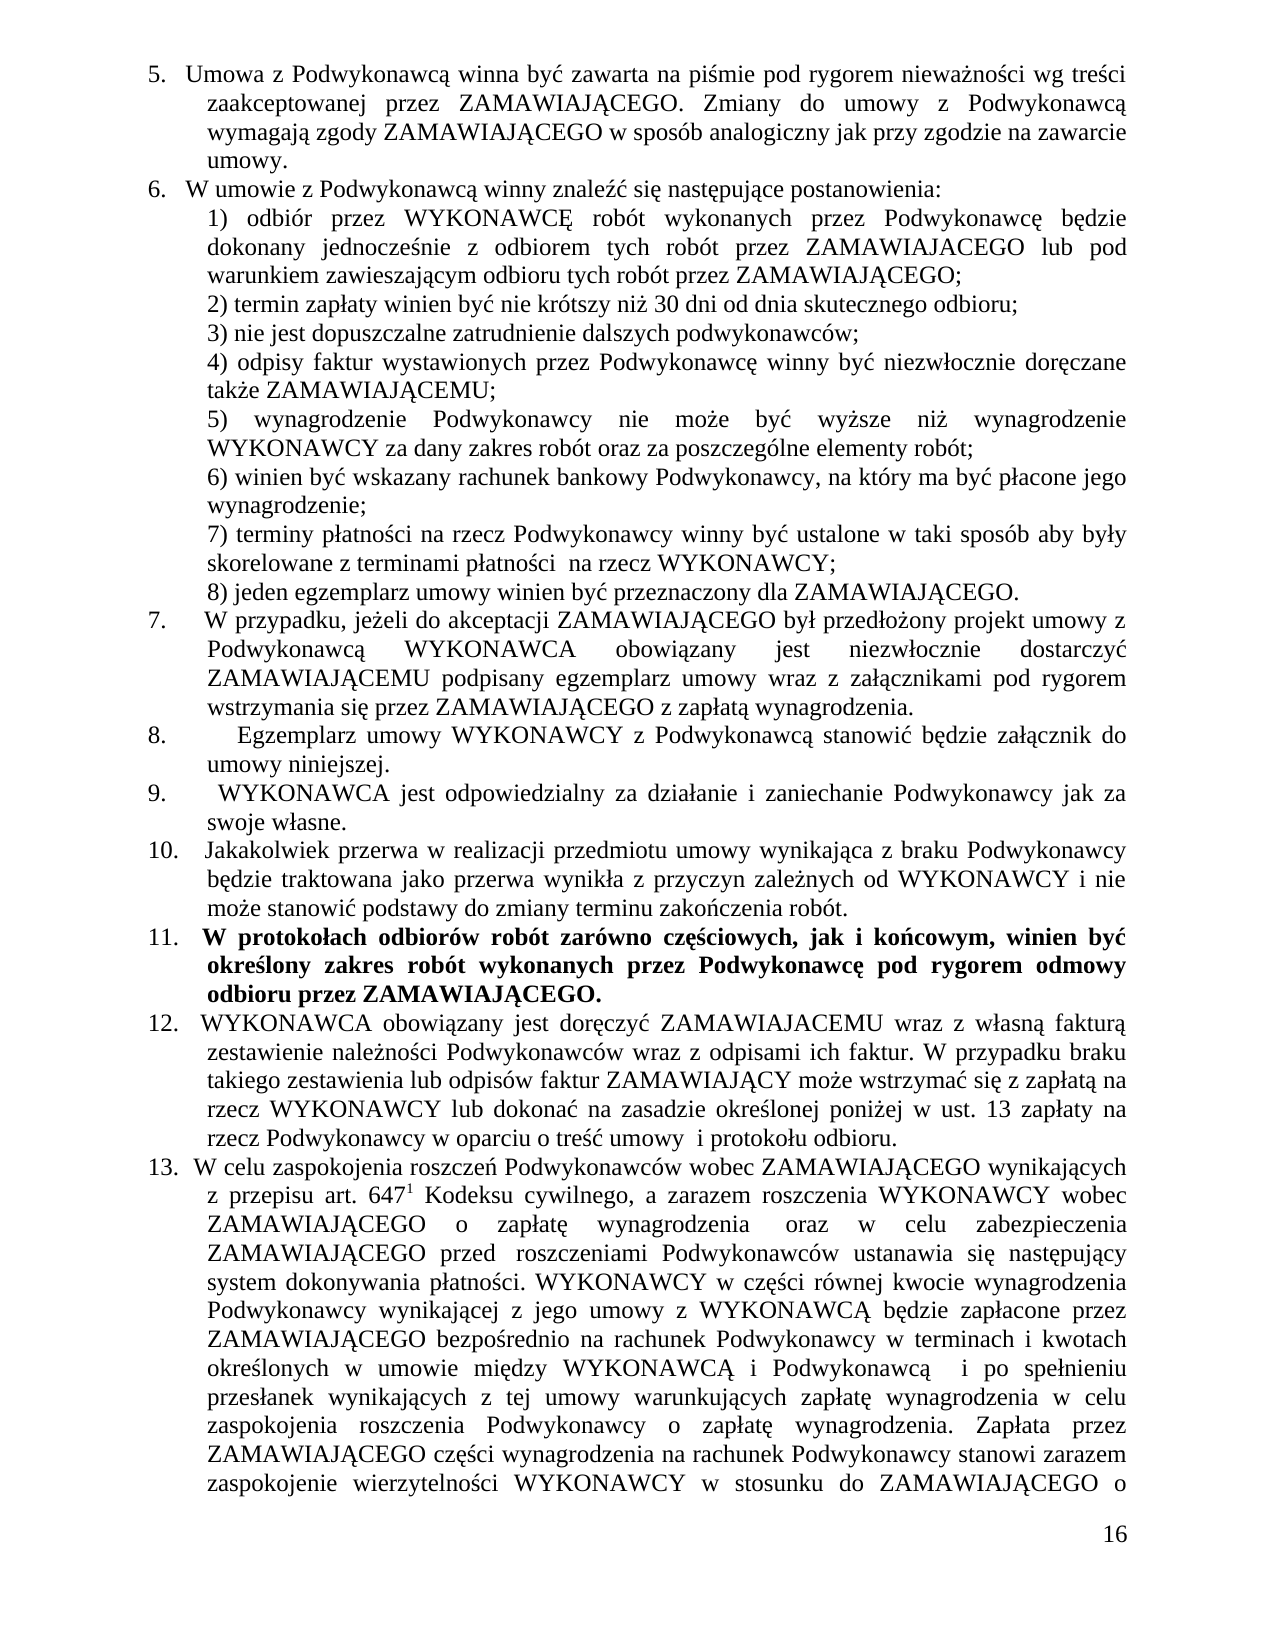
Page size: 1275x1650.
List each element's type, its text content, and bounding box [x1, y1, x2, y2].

text 5) wynagrodzenie Podwykonawcy nie może być wyższe niż wynagrodzenie WYKONAWCY za dany zakres robót oraz za poszczególne elementy robót; [207, 404, 1127, 462]
text 2) termin zapłaty winien być nie krótszy niż 30 dni od dnia skutecznego odbioru; [148, 289, 1127, 318]
list W umowie z Podwykonawcą winny znaleźć się następujące postanowienia: [148, 174, 1127, 203]
text 6) winien być wskazany rachunek bankowy Podwykonawcy, na który ma być płacone jego wynagrodzenie; [207, 462, 1127, 519]
text 12. WYKONAWCA obowiązany jest doręczyć ZAMAWIAJACEMU wraz z własną fakturą zestawienie należności Podwykonawców wraz z odpisami ich faktur. W przypadku braku takiego zestawienia lub odpisów faktur ZAMAWIAJĄCY może wstrzymać się z zapłatą na rzecz WYKONAWCY lub dokonać na zasadzie określonej poniżej w ust. 13 zapłaty na rzecz Podwykonawcy w oparciu o treść umowy i protokołu odbioru. [148, 1008, 1127, 1152]
list Umowa z Podwykonawcą winna być zawarta na piśmie pod rygorem nieważności wg treści zaakceptowanej przez ZAMAWIAJĄCEGO. Zmiany do umowy z Podwykonawcą wymagają zgody ZAMAWIAJĄCEGO w sposób analogiczny jak przy zgodzie na zawarcie umowy. [148, 59, 1127, 174]
text 8. Egzemplarz umowy WYKONAWCY z Podwykonawcą stanowić będzie załącznik do umowy niniejszej. [148, 720, 1127, 778]
text 4) odpisy faktur wystawionych przez Podwykonawcę winny być niezwłocznie doręczane także ZAMAWIAJĄCEMU; [207, 347, 1127, 404]
text 1) odbiór przez WYKONAWCĘ robót wykonanych przez Podwykonawcę będzie dokonany jednocześnie z odbiorem tych robót przez ZAMAWIAJACEGO lub pod warunkiem zawieszającym odbioru tych robót przez ZAMAWIAJĄCEGO; [207, 203, 1127, 289]
text 7) terminy płatności na rzecz Podwykonawcy winny być ustalone w taki sposób aby były skorelowane z terminami płatności na rzecz WYKONAWCY; [207, 519, 1127, 577]
text 7. W przypadku, jeżeli do akceptacji ZAMAWIAJĄCEGO był przedłożony projekt umowy z Podwykonawcą WYKONAWCA obowiązany jest niezwłocznie dostarczyć ZAMAWIAJĄCEMU podpisany egzemplarz umowy wraz z załącznikami pod rygorem wstrzymania się przez ZAMAWIAJĄCEGO z zapłatą wynagrodzenia. [148, 605, 1127, 720]
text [148, 1152, 1127, 1497]
text 11. W protokołach odbiorów robót zarówno częściowych, jak i końcowym, winien być określony zakres robót wykonanych przez Podwykonawcę pod rygorem odmowy odbioru przez ZAMAWIAJĄCEGO. [148, 922, 1127, 1008]
text 9. WYKONAWCA jest odpowiedzialny za działanie i zaniechanie Podwykonawcy jak za swoje własne. [148, 778, 1127, 835]
text 10. Jakakolwiek przerwa w realizacji przedmiotu umowy wynikająca z braku Podwykonawcy będzie traktowana jako przerwa wynikła z przyczyn zależnych od WYKONAWCY i nie może stanowić podstawy do zmiany terminu zakończenia robót. [148, 835, 1127, 922]
text 8) jeden egzemplarz umowy winien być przeznaczony dla ZAMAWIAJĄCEGO. [148, 577, 1127, 605]
text 3) nie jest dopuszczalne zatrudnienie dalszych podwykonawców; [148, 318, 1127, 347]
